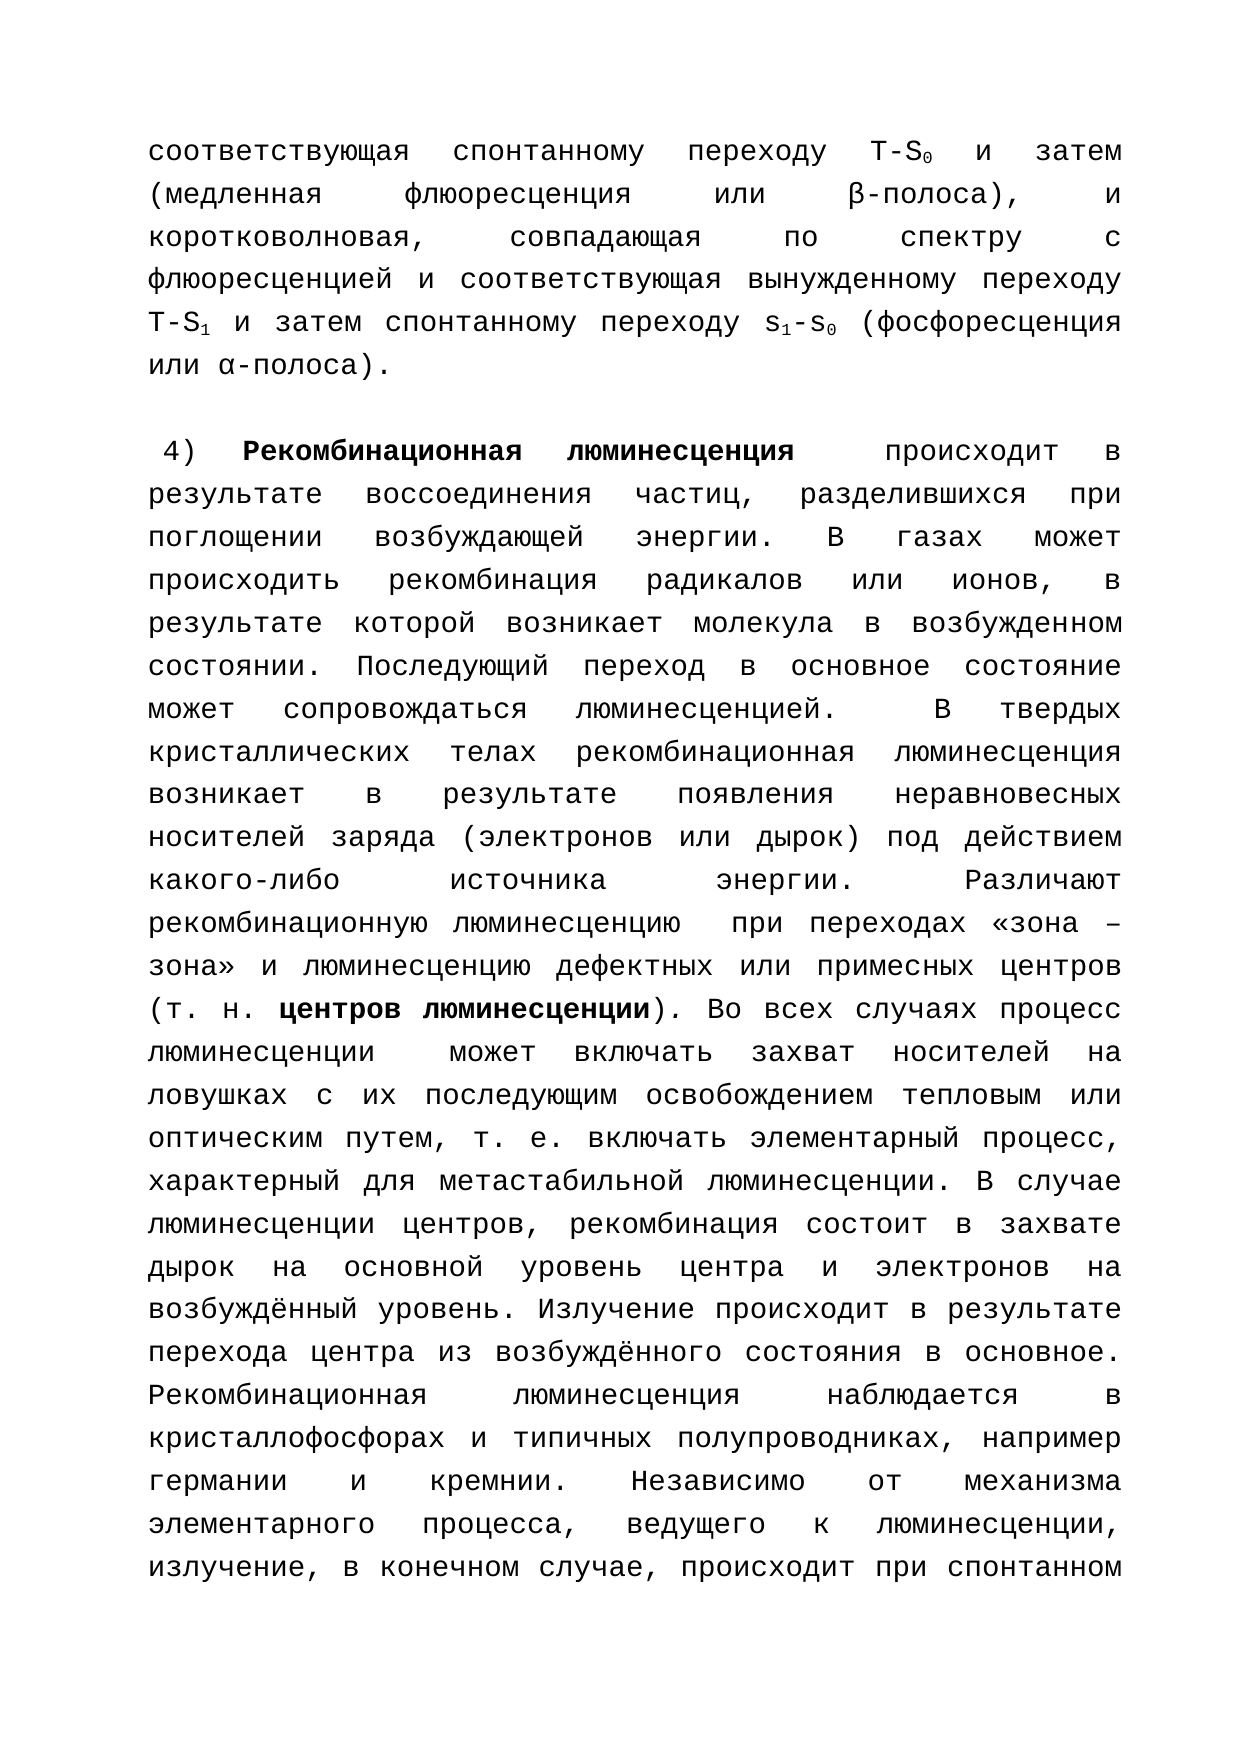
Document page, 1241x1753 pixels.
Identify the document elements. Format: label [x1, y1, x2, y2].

text [148, 436, 1122, 1585]
text [148, 136, 1122, 383]
